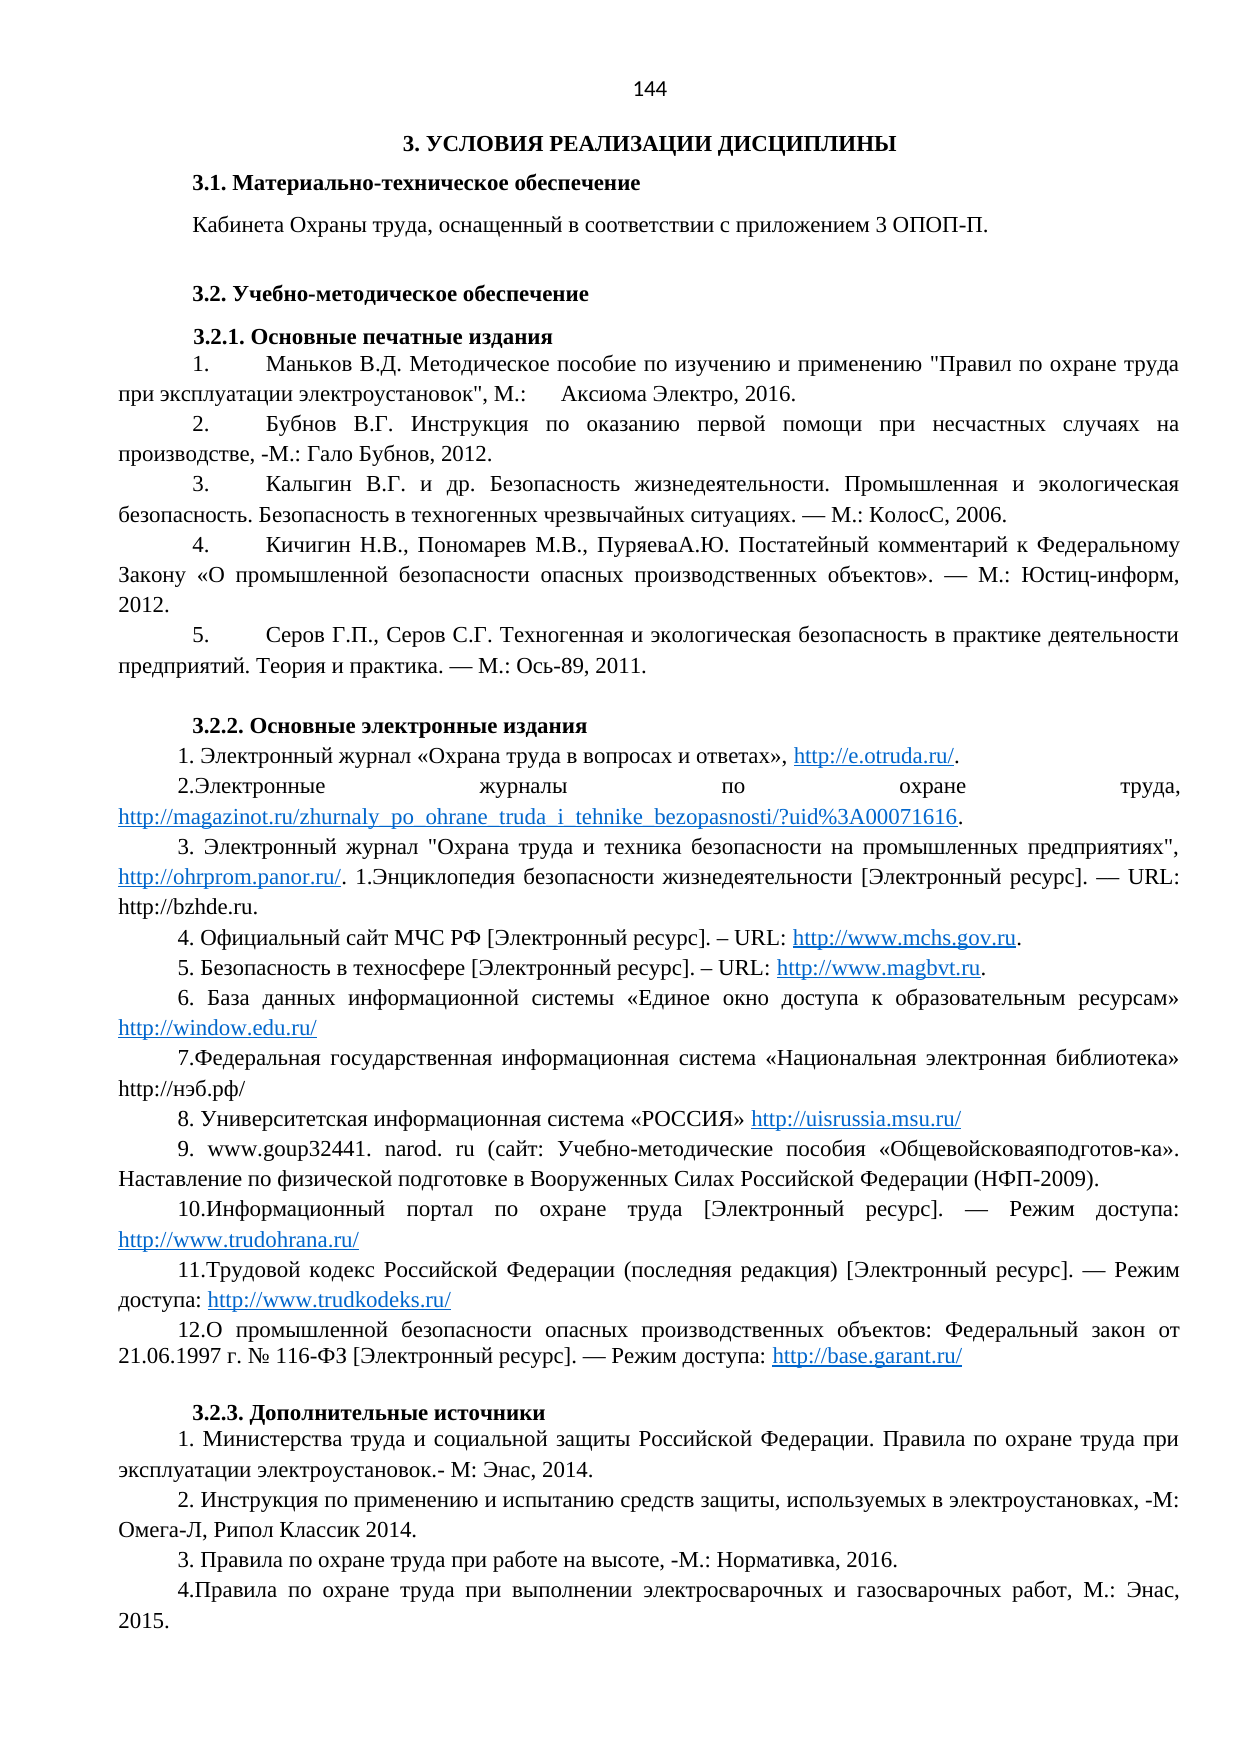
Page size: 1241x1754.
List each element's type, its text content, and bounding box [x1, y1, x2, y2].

text 6. База данных информационной системы «Единое окно доступа к образовательным ресурсам» http://window.edu.ru/ [118, 984, 1181, 1041]
text 4.Правила по охране труда при выполнении электросварочных и газосварочных работ, М.: Энас, 2015. [118, 1577, 1181, 1633]
text 3.2.3. Дополнительные источники [118, 1399, 1181, 1426]
list Маньков В.Д. Методическое пособие по изучению и применению "Правил по охране труда при эксплуатации электроустановок", М.: Аксиома Электро, 2016. [118, 349, 1181, 406]
text 4. Официальный сайт МЧС РФ [Электронный ресурс]. – URL: http://www.mchs.gov.ru. [118, 923, 1181, 950]
text 7.Федеральная государственная информационная система «Национальная электронная библиотека» http://нэб.рф/ [118, 1044, 1181, 1101]
text 3.2.2. Основные электронные издания [118, 712, 1181, 738]
list Серов Г.П., Серов С.Г. Техногенная и экологическая безопасность в практике деятельности предприятий. Теория и практика. — М.: Ось-89, 2011. [118, 621, 1181, 678]
text 1. Электронный журнал «Охрана труда в вопросах и ответах», http://e.otruda.ru/. [118, 742, 1181, 769]
text 8. Университетская информационная система «РОССИЯ» http://uisrussia.msu.ru/ [118, 1105, 1181, 1131]
text 3. Правила по охране труда при работе на высоте, -М.: Нормативка, 2016. [118, 1546, 1181, 1573]
text 9. www.goup32441. narod. ru (сайт: Учебно-методические пособия «Общевойсковаяподготов-ка». Наставление по физической подготовке в Вооруженных Силах Российской Федерации (НФП-2009). [118, 1135, 1181, 1192]
text 12.О промышленной безопасности опасных производственных объектов: Федеральный закон от 21.06.1997 г. № 116-ФЗ [Электронный ресурс]. — Режим доступа: http://base.garant.ru/ [118, 1316, 1181, 1369]
text 3.2. Учебно-методическое обеспечение [118, 281, 1181, 307]
list Бубнов В.Г. Инструкция по оказанию первой помощи при несчастных случаях на производстве, -М.: Гало Бубнов, 2012. [118, 410, 1181, 467]
text 5. Безопасность в техносфере [Электронный ресурс]. – URL: http://www.magbvt.ru. [118, 954, 1181, 980]
text 3.1. Материально-техническое обеспечение [118, 169, 1181, 195]
text 3. Условия реализации ДИСЦИПЛИНЫ [118, 130, 1181, 156]
text 10.Информационный портал по охране труда [Электронный ресурс]. — Режим доступа: http://www.trudohrana.ru/ [118, 1195, 1181, 1252]
text Кабинета Охраны труда, оснащенный в соответствии с приложением 3 ОПОП-П. [118, 211, 1181, 238]
text 3. Электронный журнал "Охрана труда и техника безопасности на промышленных предприятиях", http://ohrprom.panor.ru/. 1.Энциклопедия безопасности жизнедеятельности [Электронный ресурс]. –– URL: http://bzhde.ru. [118, 833, 1181, 920]
text 1. Министерства труда и социальной защиты Российской Федерации. Правила по охране труда при эксплуатации электроустановок.- М: Энас, 2014. [118, 1426, 1181, 1482]
list Кичигин Н.В., Пономарев М.В., ПуряеваА.Ю. Постатейный комментарий к Федеральному Закону «О промышленной безопасности опасных производственных объектов». — М.: Юстиц-информ, 2012. [118, 531, 1181, 618]
text 3.2.1. Основные печатные издания [193, 323, 1181, 349]
text 2.Электронные журналы по охране труда, http://magazinot.ru/zhurnaly_po_ohrane_truda_i_tehnike_bezopasnosti/?uid%3A00071616. [118, 772, 1181, 829]
list Калыгин В.Г. и др. Безопасность жизнедеятельности. Промышленная и экологическая безопасность. Безопасность в техногенных чрезвычайных ситуациях. — М.: КолосС, 2006. [118, 470, 1181, 527]
text 2. Инструкция по применению и испытанию средств защиты, используемых в электроустановках, -М: Омега-Л, Рипол Классик 2014. [118, 1486, 1181, 1542]
text 11.Трудовой кодекс Российской Федерации (последняя редакция) [Электронный ресурс]. — Режим доступа: http://www.trudkodeks.ru/ [118, 1256, 1181, 1312]
